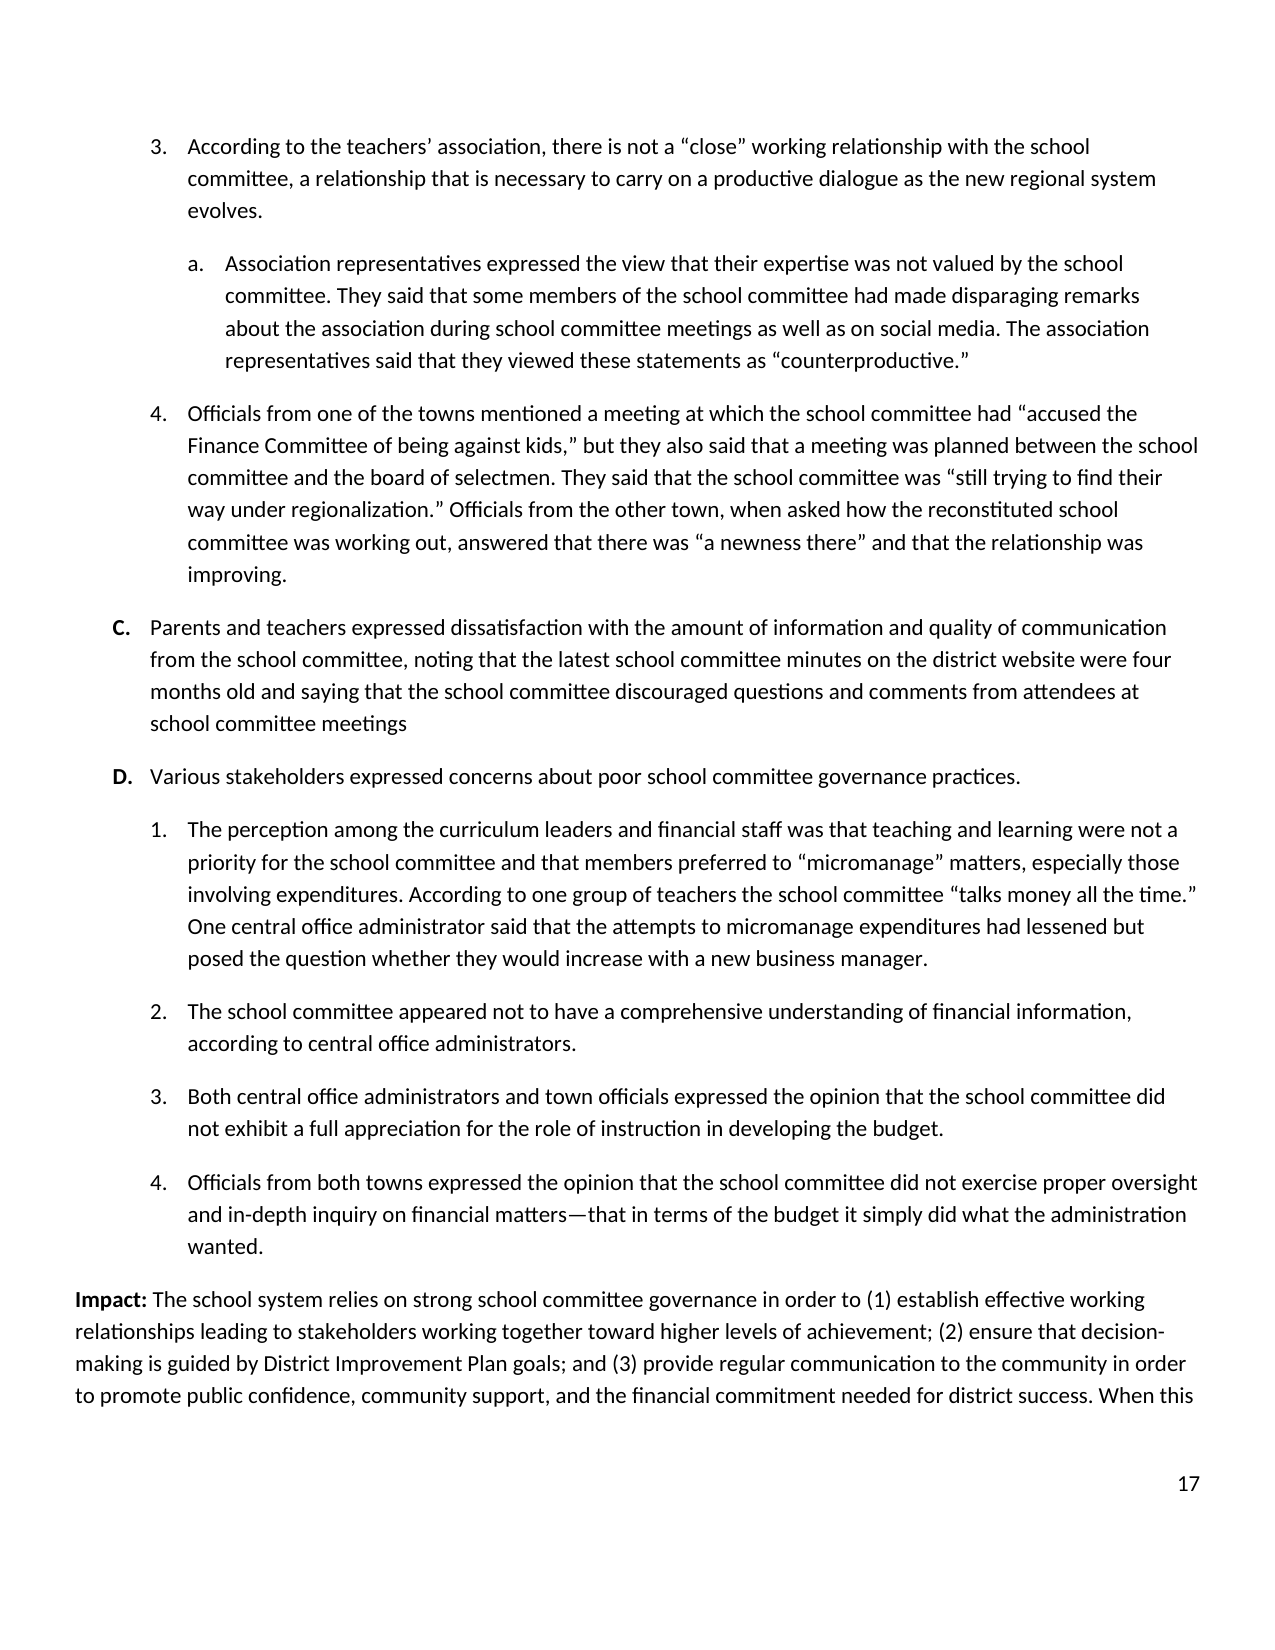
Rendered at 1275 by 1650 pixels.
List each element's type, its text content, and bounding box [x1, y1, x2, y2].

text 4. Officials from both towns expressed the opinion that the school committee did not exercise proper oversight and in-depth inquiry on financial matters—that in terms of the budget it simply did what the administration wanted. [75, 1168, 1200, 1260]
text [75, 1285, 1200, 1409]
text 2. The school committee appeared not to have a comprehensive understanding of financial information, according to central office administrators. [75, 997, 1200, 1057]
text 3. Both central office administrators and town officials expressed the opinion that the school committee did not exhibit a full appreciation for the role of instruction in developing the budget. [75, 1082, 1200, 1143]
text a. Association representatives expressed the view that their expertise was not valued by the school committee. They said that some members of the school committee had made disparaging remarks about the association during school committee meetings as well as on social media. The association representatives said that they viewed these statements as “counterproductive.” [75, 249, 1200, 374]
text C. Parents and teachers expressed dissatisfaction with the amount of information and quality of communication from the school committee, noting that the latest school committee minutes on the district website were four months old and saying that the school committee discouraged questions and comments from attendees at school committee meetings [112, 613, 1200, 737]
text 3. According to the teachers’ association, there is not a “close” working relationship with the school committee, a relationship that is necessary to carry on a productive dialogue as the new regional system evolves. [75, 132, 1200, 224]
text 1. The perception among the curriculum leaders and financial staff was that teaching and learning were not a priority for the school committee and that members preferred to “micromanage” matters, especially those involving expenditures. According to one group of teachers the school committee “talks money all the time.” One central office administrator said that the attempts to micromanage expenditures had lessened but posed the question whether they would increase with a new business manager. [75, 815, 1200, 972]
text 4. Officials from one of the towns mentioned a meeting at which the school committee had “accused the Finance Committee of being against kids,” but they also said that a meeting was planned between the school committee and the board of selectmen. They said that the school committee was “still trying to find their way under regionalization.” Officials from the other town, when asked how the reconstituted school committee was working out, answered that there was “a newness there” and that the relationship was improving. [112, 399, 1200, 588]
text D. Various stakeholders expressed concerns about poor school committee governance practices. [75, 762, 1200, 790]
